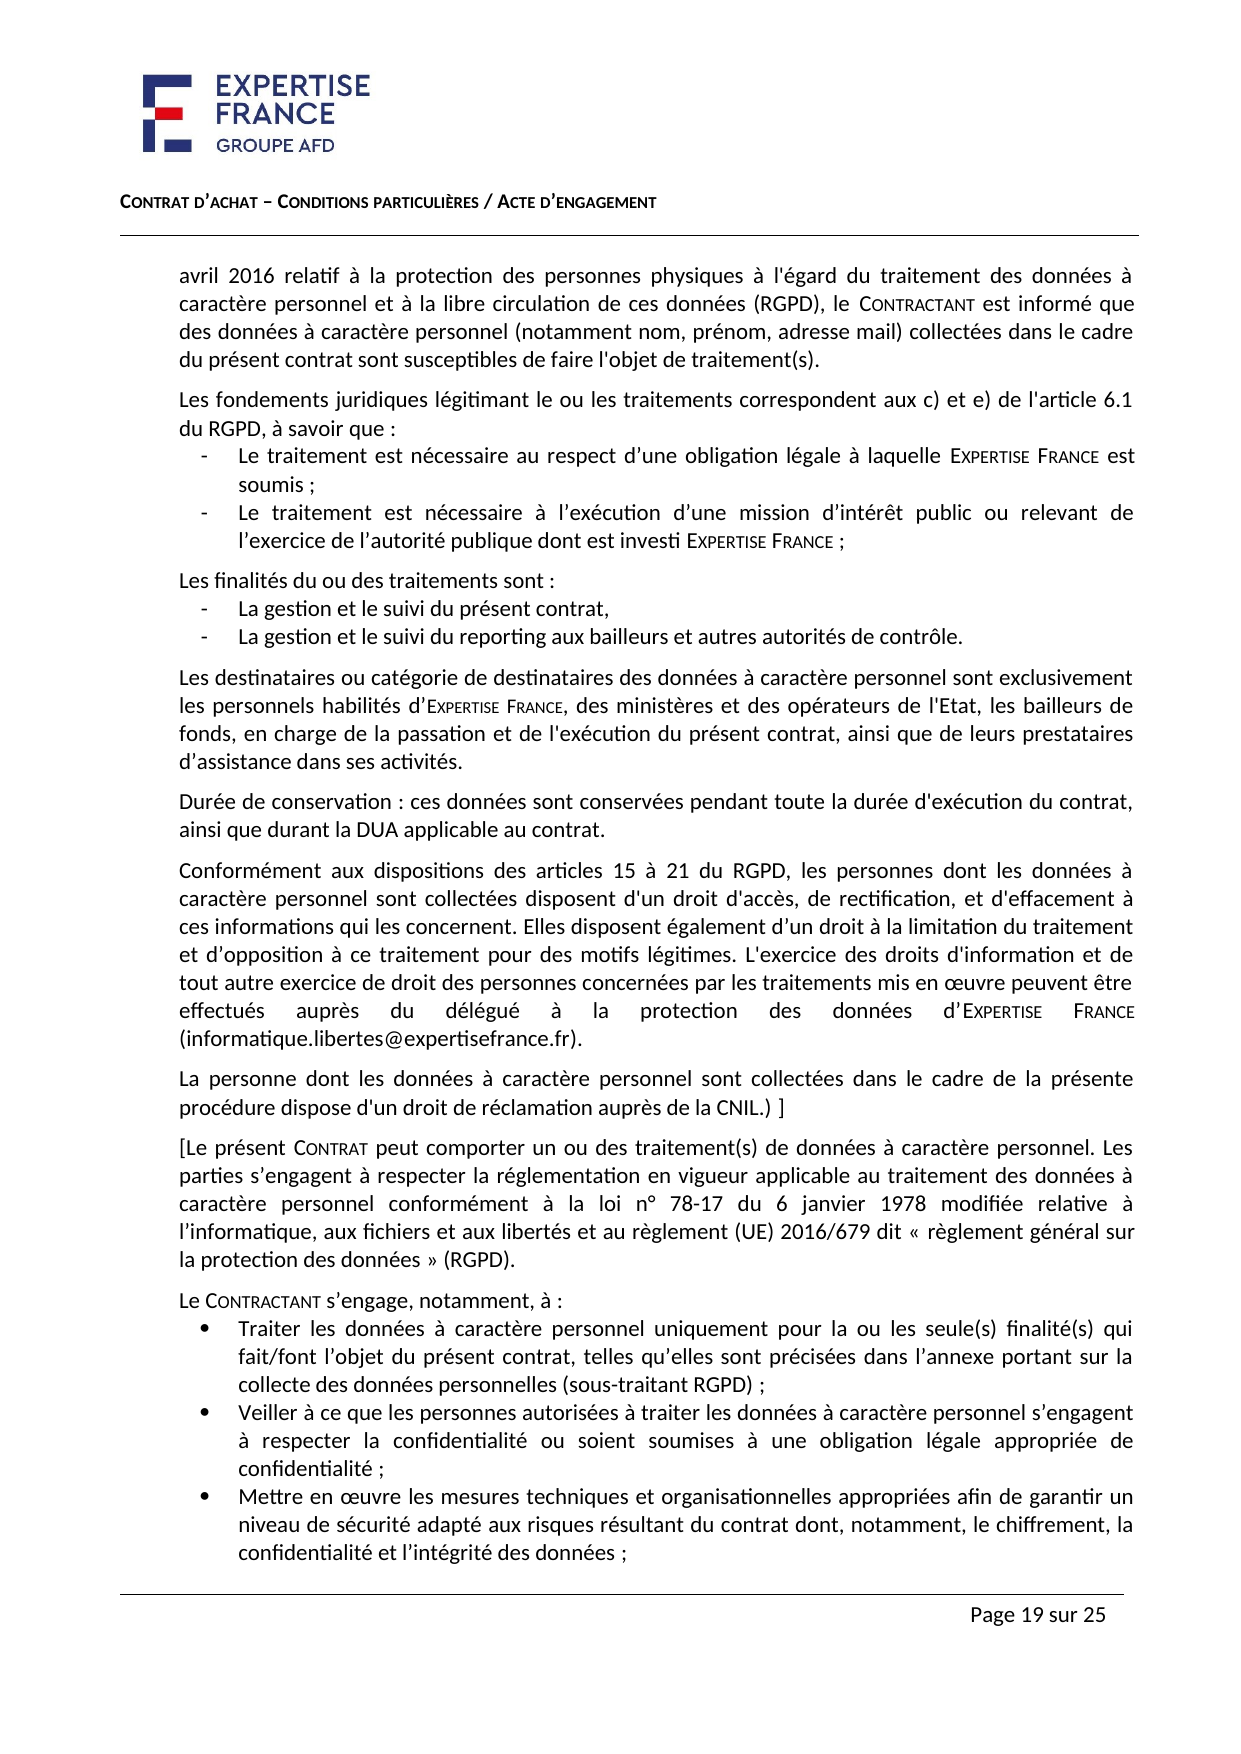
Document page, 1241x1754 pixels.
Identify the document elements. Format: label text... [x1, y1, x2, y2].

text [Le présent Contrat peut comporter un ou des traitement(s) de données à caractère personnel. Les parties s’engagent à respecter la réglementation en vigueur applicable au traitement des données à caractère personnel conformément à la loi n° 78-17 du 6 janvier 1978 modifiée relative à l’informatique, aux fichiers et aux libertés et au règlement (UE) 2016/679 dit « règlement général sur la protection des données » (RGPD). [179, 1133, 1135, 1273]
text Les finalités du ou des traitements sont : [179, 566, 1135, 594]
text Les destinataires ou catégorie de destinataires des données à caractère personnel sont exclusivement les personnels habilités d’Expertise France, des ministères et des opérateurs de l'Etat, les bailleurs de fonds, en charge de la passation et de l'exécution du présent contrat, ainsi que de leurs prestataires d’assistance dans ses activités. [179, 663, 1135, 775]
picture [120, 41, 397, 183]
list Le traitement est nécessaire à l’exécution d’une mission d’intérêt public ou relevant de l’exercice de l’autorité publique dont est investi Expertise France ; [201, 498, 1135, 554]
list La gestion et le suivi du reporting aux bailleurs et autres autorités de contrôle. [201, 622, 1135, 650]
text Conformément aux dispositions des articles 15 à 21 du RGPD, les personnes dont les données à caractère personnel sont collectées disposent d'un droit d'accès, de rectification, et d'effacement à ces informations qui les concernent. Elles disposent également d’un droit à la limitation du traitement et d’opposition à ce traitement pour des motifs légitimes. L'exercice des droits d'information et de tout autre exercice de droit des personnes concernées par les traitements mis en œuvre peuvent être effectués auprès du délégué à la protection des données d’Expertise France (informatique.libertes@expertisefrance.fr). [179, 856, 1135, 1052]
list Le traitement est nécessaire au respect d’une obligation légale à laquelle Expertise France est soumis ; [201, 442, 1135, 498]
list Mettre en œuvre les mesures techniques et organisationnelles appropriées afin de garantir un niveau de sécurité adapté aux risques résultant du contrat dont, notamment, le chiffrement, la confidentialité et l’intégrité des données ; [201, 1482, 1135, 1566]
list La gestion et le suivi du présent contrat, [201, 594, 1135, 622]
text Le Contractant s’engage, notamment, à : [179, 1286, 1135, 1314]
text La personne dont les données à caractère personnel sont collectées dans le cadre de la présente procédure dispose d'un droit de réclamation auprès de la CNIL.) ] [179, 1064, 1135, 1121]
text Durée de conservation : ces données sont conservées pendant toute la durée d'exécution du contrat, ainsi que durant la DUA applicable au contrat. [179, 787, 1135, 843]
text Les fondements juridiques légitimant le ou les traitements correspondent aux c) et e) de l'article 6.1 du RGPD, à savoir que : [179, 386, 1135, 442]
list Traiter les données à caractère personnel uniquement pour la ou les seule(s) finalité(s) qui fait/font l’objet du présent contrat, telles qu’elles sont précisées dans l’annexe portant sur la collecte des données personnelles (sous-traitant RGPD) ; [201, 1314, 1135, 1398]
list Veiller à ce que les personnes autorisées à traiter les données à caractère personnel s’engagent à respecter la confidentialité ou soient soumises à une obligation légale appropriée de confidentialité ; [201, 1398, 1135, 1482]
